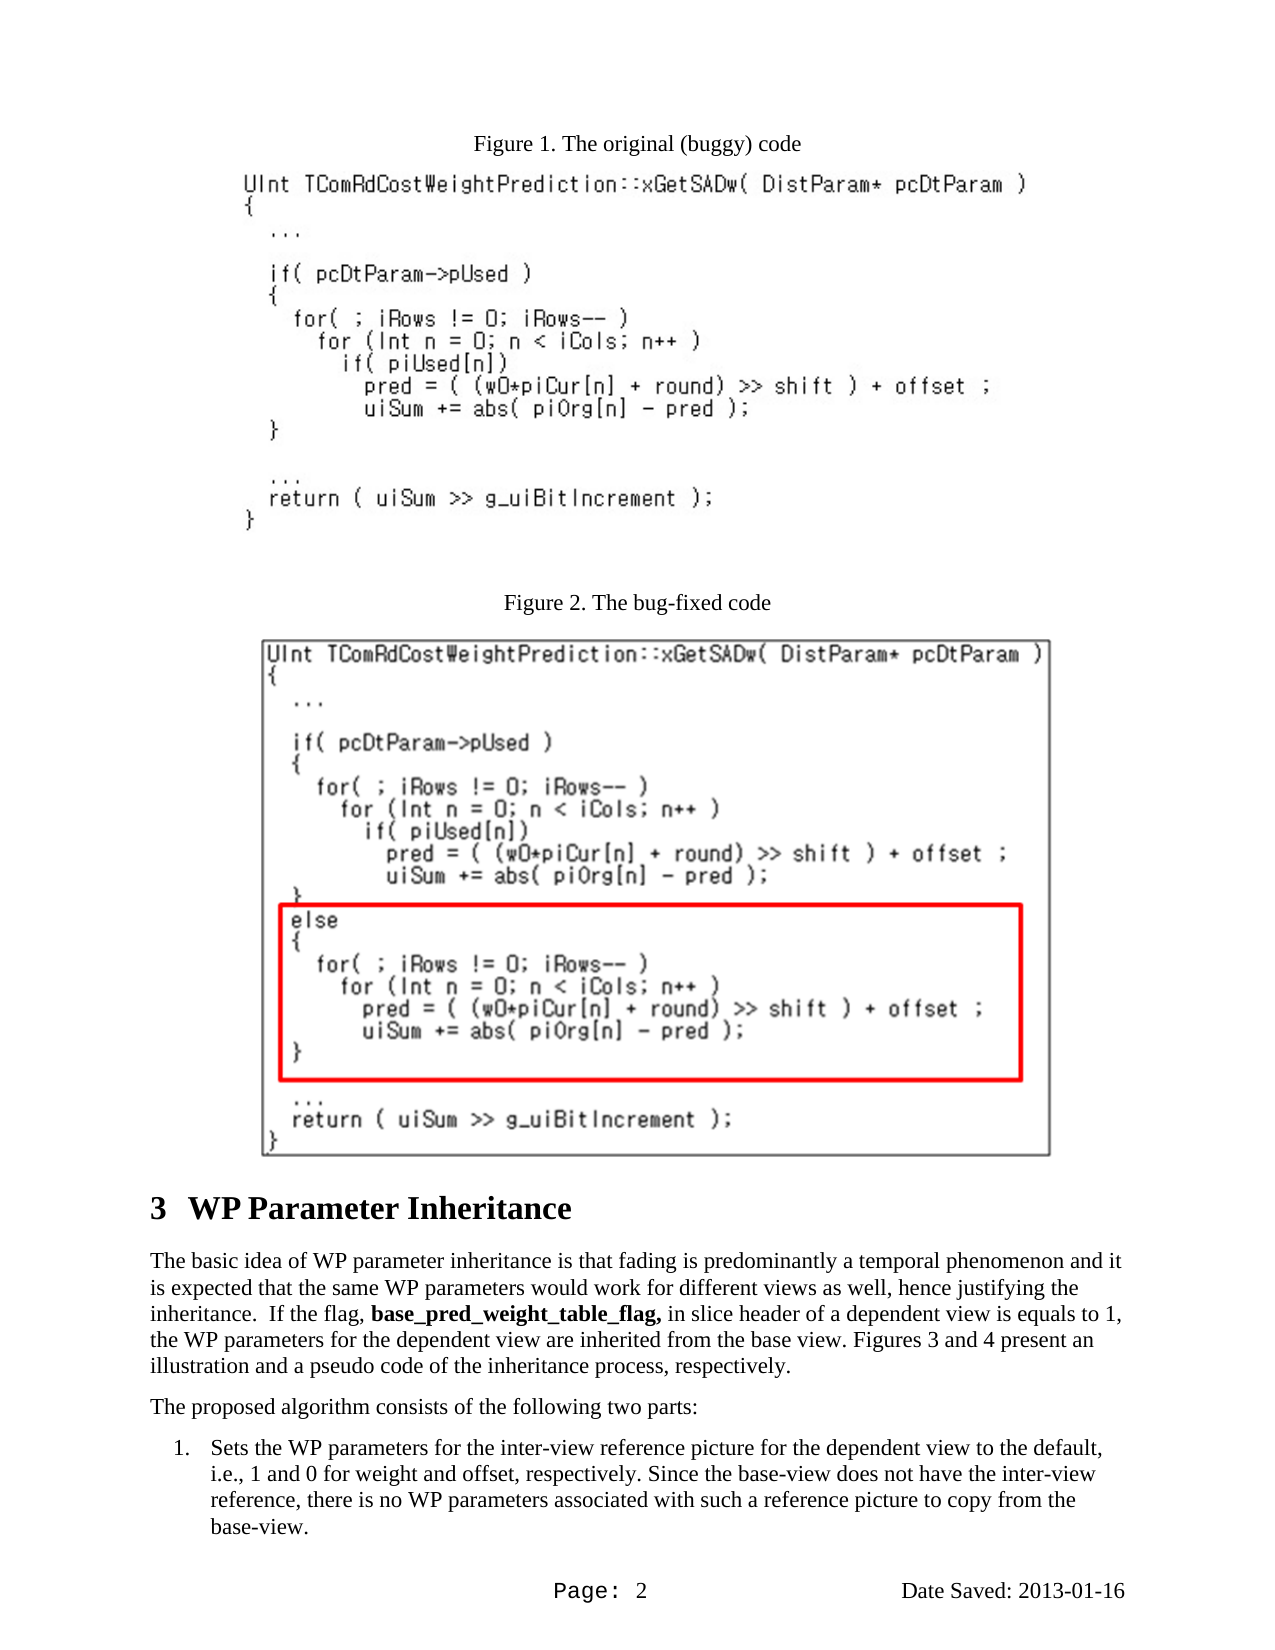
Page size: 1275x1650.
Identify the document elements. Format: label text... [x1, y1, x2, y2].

subtitle WP Parameter Inheritance [150, 1188, 1125, 1227]
text Figure 2. The bug-fixed code [150, 588, 1125, 615]
text Figure 1. The original (buggy) code [150, 131, 1125, 157]
text The proposed algorithm consists of the following two parts: [150, 1393, 1125, 1419]
list Sets the WP parameters for the inter-view reference picture for the dependent view to the default, i.e., 1 and 0 for weight and offset, respectively. Since the base-view does not have the inter-view reference, there is no WP parameters associated with such a reference picture to copy from the base-view. [173, 1434, 1125, 1539]
text The basic idea of WP parameter inheritance is that fading is predominantly a temporal phenomenon and it is expected that the same WP parameters would work for different views as well, hence justifying the inheritance. If the flag, base_pred_weight_table_flag, in slice header of a dependent view is equals to 1, the WP parameters for the dependent view are inherited from the base view. Figures 3 and 4 present an illustration and a pseudo code of the inheritance process, respectively. [150, 1247, 1125, 1379]
picture [242, 170, 1033, 534]
picture [260, 639, 1053, 1157]
